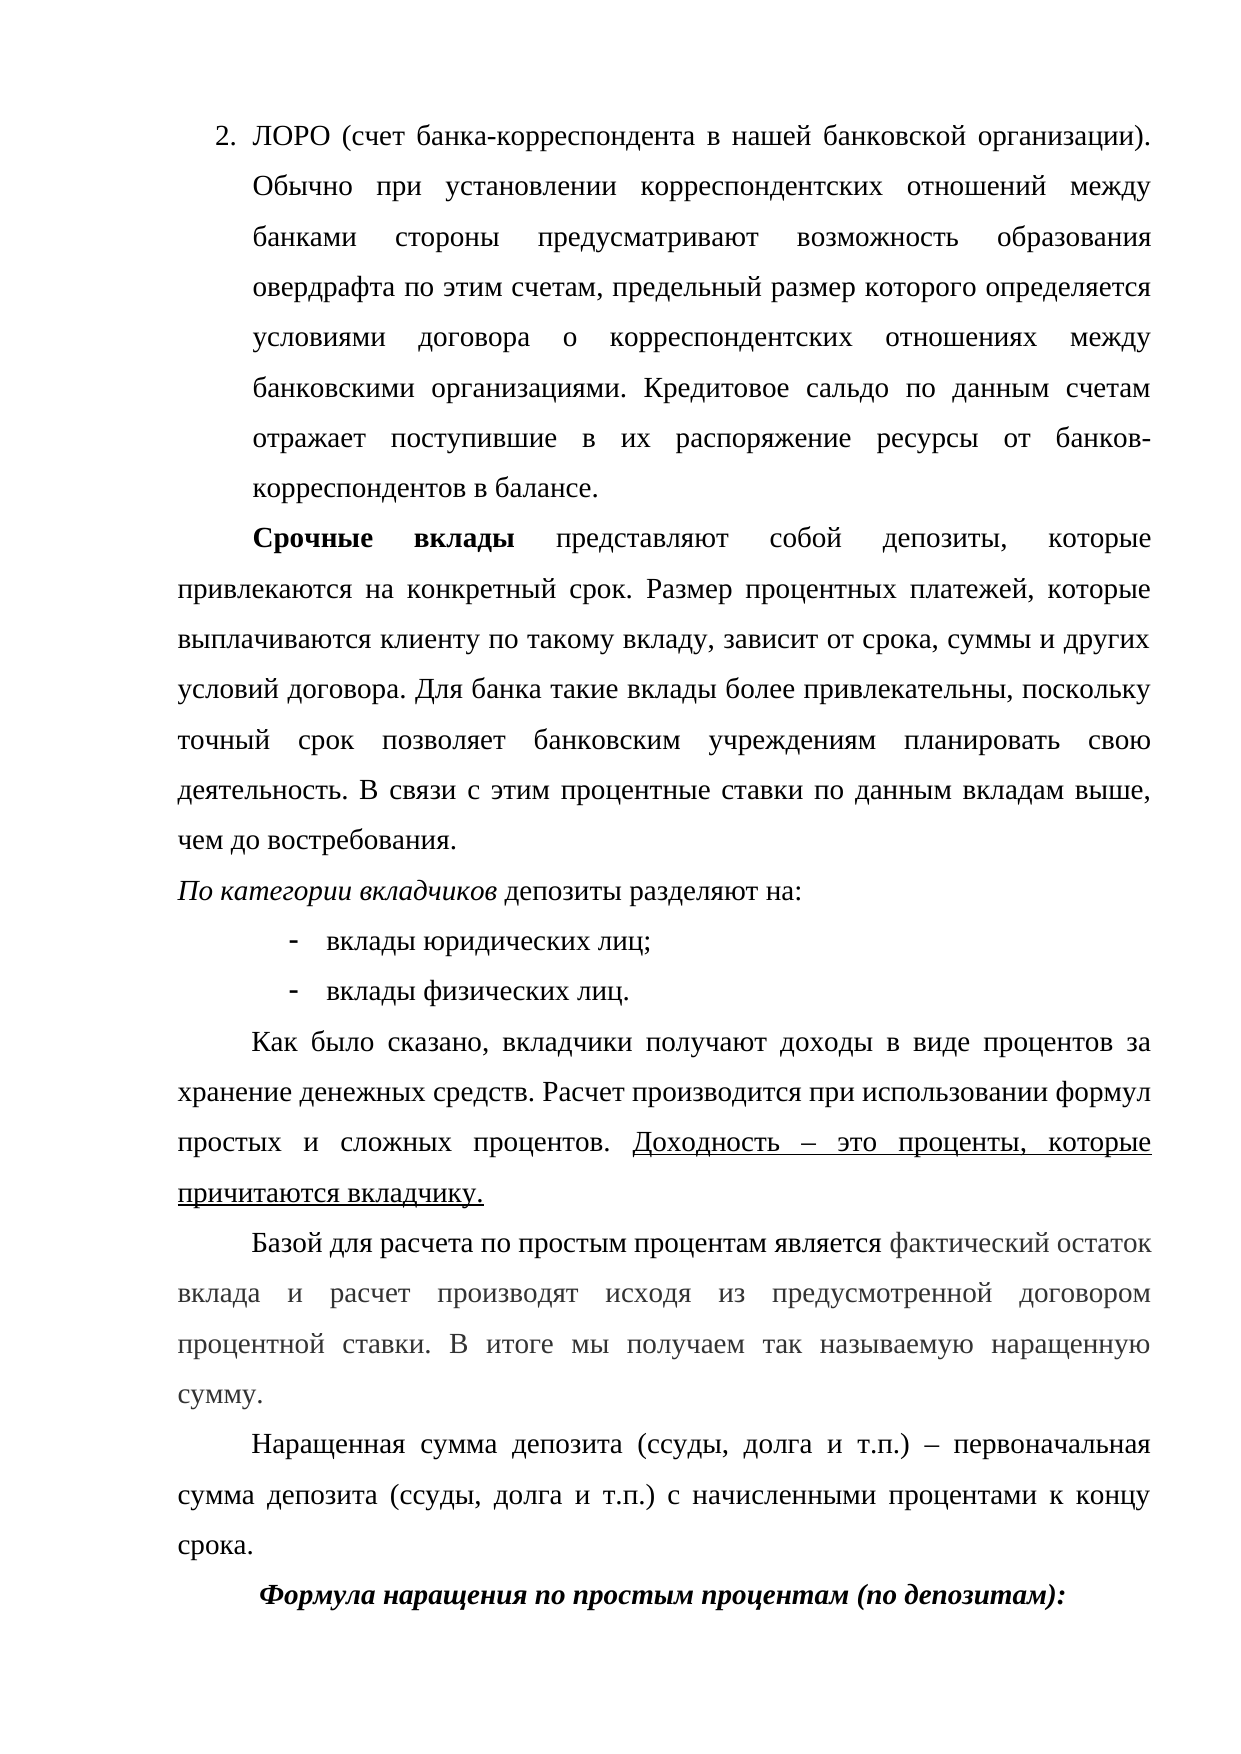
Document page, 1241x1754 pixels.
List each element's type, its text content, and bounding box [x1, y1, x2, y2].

list ЛОРО (счет банка-корреспондента в нашей банковской организации). Обычно при установлении корреспондентских отношений между банками стороны предусматривают возможность образования овердрафта по этим счетам, предельный размер которого определяется условиями договора о корреспондентских отношениях между банковскими организациями. Кредитовое сальдо по данным счетам отражает поступившие в их распоряжение ресурсы от банков-корреспондентов в балансе. [215, 118, 1152, 504]
list вклады юридических лиц; [288, 923, 1152, 957]
list Срочные вклады представляют собой депозиты, которые привлекаются на конкретный срок. Размер процентных платежей, которые выплачиваются клиенту по такому вкладу, зависит от срока, суммы и других условий договора. Для банка такие вклады более привлекательны, поскольку точный срок позволяет банковским учреждениям планировать свою деятельность. В связи с этим процентные ставки по данным вкладам выше, чем до востребования. [177, 521, 1152, 856]
text Формула наращения по простым процентам (по депозитам): [177, 1577, 1152, 1611]
list вклады физических лиц. [288, 973, 1152, 1007]
text По категории вкладчиков депозиты разделяют на: [177, 873, 1152, 906]
text Наращенная сумма депозита (ссуды, долга и т.п.) – первоначальная сумма депозита (ссуды, долга и т.п.) с начисленными процентами к концу срока. [177, 1426, 1152, 1561]
text Как было сказано, вкладчики получают доходы в виде процентов за хранение денежных средств. Расчет производится при использовании формул простых и сложных процентов. Доходность – это проценты, которые причитаются вкладчику. [177, 1024, 1152, 1208]
text Базой для расчета по простым процентам является фактический остаток вклада и расчет производят исходя из предусмотренной договором процентной ставки. В итоге мы получаем так называемую наращенную сумму. [177, 1225, 1152, 1410]
